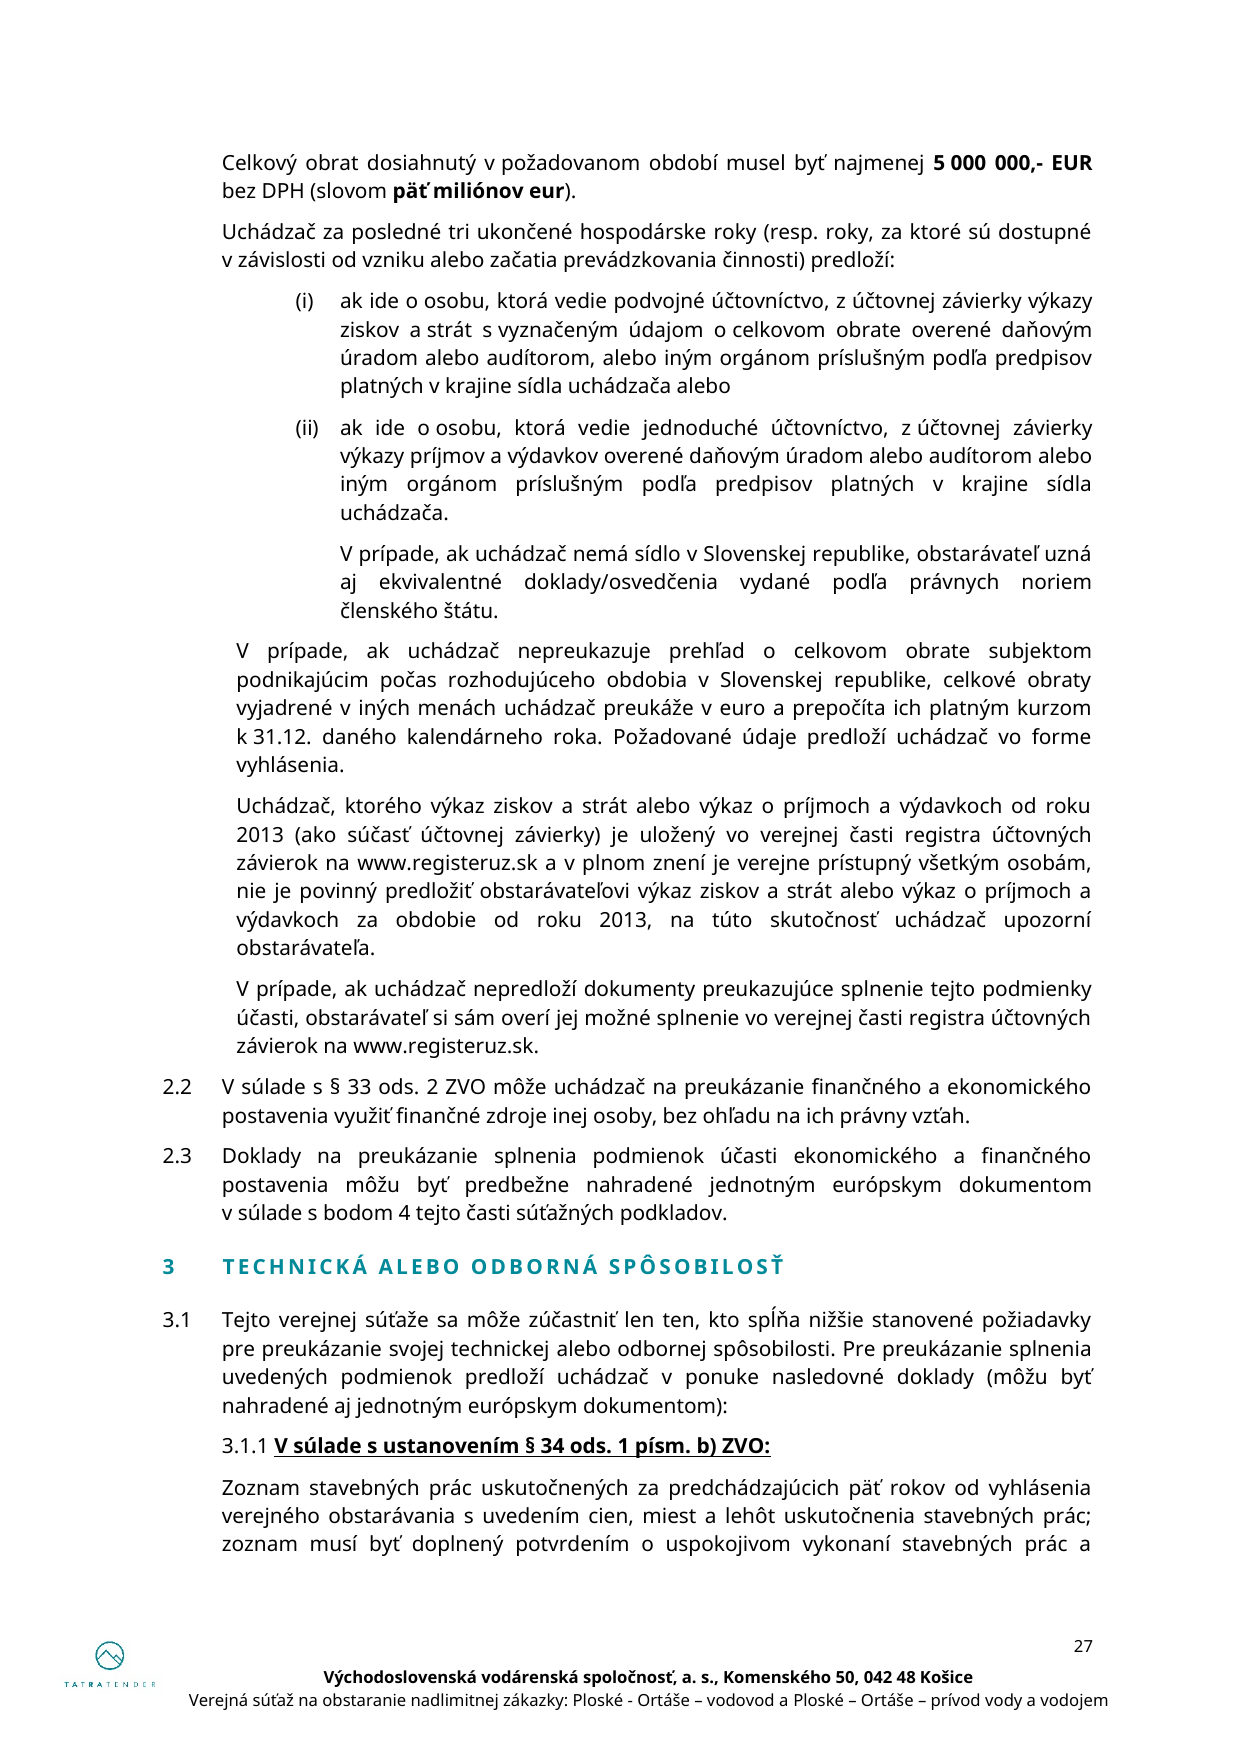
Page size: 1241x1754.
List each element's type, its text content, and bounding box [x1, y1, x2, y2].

subtitle ak ide o osobu, ktorá vedie podvojné účtovníctvo, z účtovnej závierky výkazy ziskov a strát s vyznačeným údajom o celkovom obrate overené daňovým úradom alebo audítorom, alebo iným orgánom príslušným podľa predpisov platných v krajine sídla uchádzača alebo [295, 286, 1093, 400]
list V súlade s § 33 ods. 2 ZVO môže uchádzač na preukázanie finančného a ekonomického postavenia využiť finančné zdroje inej osoby, bez ohľadu na ich právny vzťah. [162, 1072, 1093, 1129]
subtitle V prípade, ak uchádzač nepreukazuje prehľad o celkovom obrate subjektom podnikajúcim počas rozhodujúceho obdobia v Slovenskej republike, celkové obraty vyjadrené v iných menách uchádzač preukáže v euro a prepočíta ich platným kurzom k 31.12. daného kalendárneho roka. Požadované údaje predloží uchádzač vo forme vyhlásenia. [236, 637, 1093, 779]
subtitle Tejto verejnej súťaže sa môže zúčastniť len ten, kto spĺňa nižšie stanovené požiadavky pre preukázanie svojej technickej alebo odbornej spôsobilosti. Pre preukázanie splnenia uvedených podmienok predloží uchádzač v ponuke nasledovné doklady (môžu byť nahradené aj jednotným európskym dokumentom): [162, 1305, 1093, 1419]
subtitle V prípade, ak uchádzač nemá sídlo v Slovenskej republike, obstarávateľ uzná aj ekvivalentné doklady/osvedčenia vydané podľa právnych noriem členského štátu. [340, 539, 1093, 624]
subtitle V prípade, ak uchádzač nepredloží dokumenty preukazujúce splnenie tejto podmienky účasti, obstarávateľ si sám overí jej možné splnenie vo verejnej časti registra účtovných závierok na www.registeruz.sk. [236, 974, 1093, 1060]
list technická alebo odborná spôsobilosť [162, 1252, 1093, 1280]
subtitle Uchádzač, ktorého výkaz ziskov a strát alebo výkaz o príjmoch a výdavkoch od roku 2013 (ako súčasť účtovnej závierky) je uložený vo verejnej časti registra účtovných závierok na www.registeruz.sk a v plnom znení je verejne prístupný všetkým osobám, nie je povinný predložiť obstarávateľovi výkaz ziskov a strát alebo výkaz o príjmoch a výdavkoch za obdobie od roku 2013, na túto skutočnosť uchádzač upozorní obstarávateľa. [236, 791, 1093, 962]
subtitle V súlade s ustanovením § 34 ods. 1 písm. b) ZVO: [222, 1432, 1093, 1460]
subtitle Celkový obrat dosiahnutý v požadovanom období musel byť najmenej 5 000 000,- EUR bez DPH (slovom päť miliónov eur). [222, 148, 1093, 204]
subtitle ak ide o osobu, ktorá vedie jednoduché účtovníctvo, z účtovnej závierky výkazy príjmov a výdavkov overené daňovým úradom alebo audítorom alebo iným orgánom príslušným podľa predpisov platných v krajine sídla uchádzača. [295, 413, 1093, 526]
picture [43, 1617, 176, 1711]
subtitle Uchádzač za posledné tri ukončené hospodárske roky (resp. roky, za ktoré sú dostupné v závislosti od vzniku alebo začatia prevádzkovania činnosti) predloží: [222, 217, 1093, 274]
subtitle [222, 1473, 1093, 1558]
subtitle Doklady na preukázanie splnenia podmienok účasti ekonomického a finančného postavenia môžu byť predbežne nahradené jednotným európskym dokumentom v súlade s bodom 4 tejto časti súťažných podkladov. [162, 1142, 1093, 1227]
